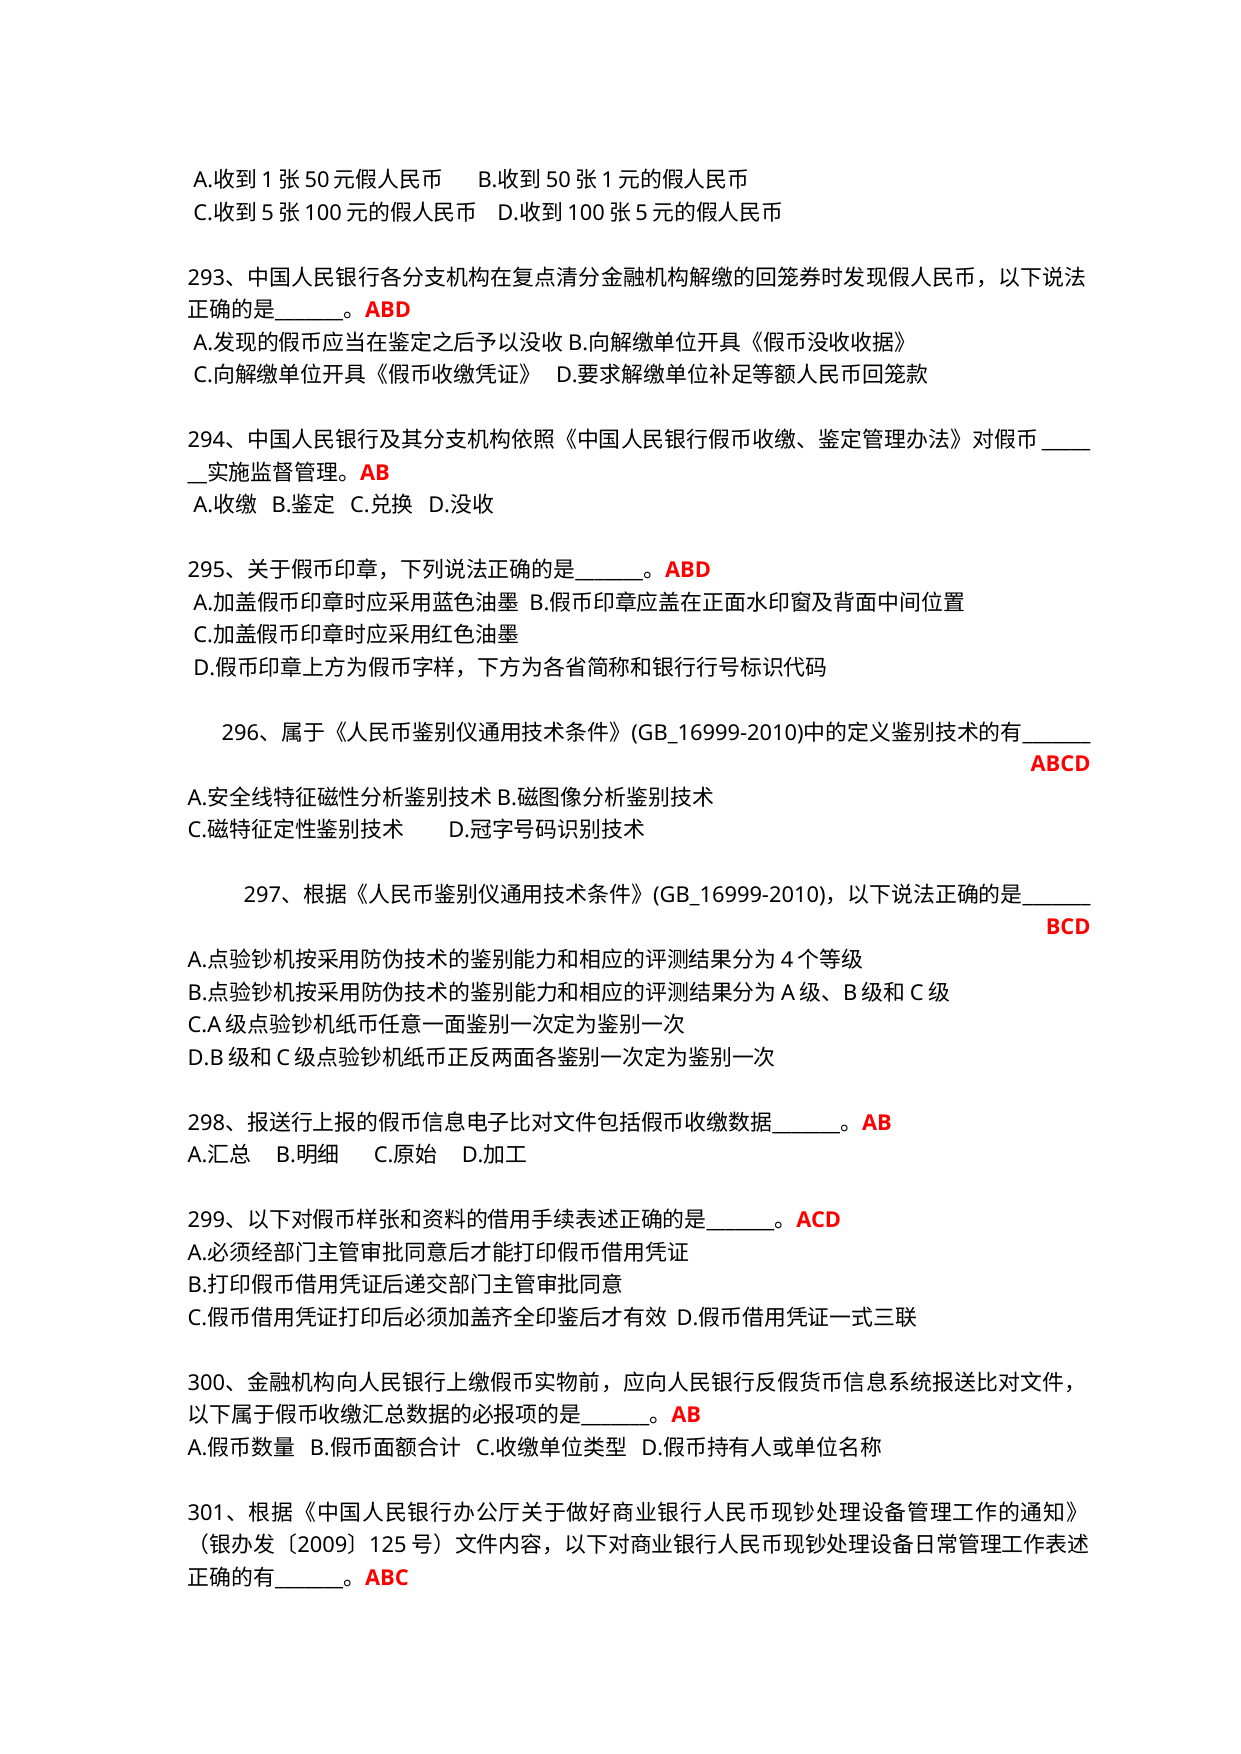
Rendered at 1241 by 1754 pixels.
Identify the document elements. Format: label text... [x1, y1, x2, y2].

text A.必须经部门主管审批同意后才能打印假币借用凭证 [187, 1234, 1090, 1267]
text A.假币数量 B.假币面额合计 C.收缴单位类型 D.假币持有人或单位名称 [187, 1429, 1090, 1462]
text A.点验钞机按采用防伪技术的鉴别能力和相应的评测结果分为4个等级 [187, 942, 1090, 974]
text 296、属于《人民币鉴别仪通用技术条件》(GB_16999-2010)中的定义鉴别技术的有_______。ABCD [187, 714, 1090, 779]
text A.安全线特征磁性分析鉴别技术 B.磁图像分析鉴别技术 [187, 779, 1090, 812]
text 293、中国人民银行各分支机构在复点清分金融机构解缴的回笼券时发现假人民币，以下说法正确的是_______。ABD [187, 259, 1090, 324]
text 300、金融机构向人民银行上缴假币实物前，应向人民银行反假货币信息系统报送比对文件，以下属于假币收缴汇总数据的必报项的是_______。AB [187, 1364, 1090, 1429]
text C.向解缴单位开具《假币收缴凭证》 D.要求解缴单位补足等额人民币回笼款 [187, 357, 1090, 389]
text C.假币借用凭证打印后必须加盖齐全印鉴后才有效 D.假币借用凭证一式三联 [187, 1299, 1090, 1332]
text 295、关于假币印章，下列说法正确的是_______。ABD [187, 552, 1090, 584]
text A.发现的假币应当在鉴定之后予以没收 B.向解缴单位开具《假币没收收据》 [187, 324, 1090, 357]
text 298、报送行上报的假币信息电子比对文件包括假币收缴数据_______。AB [187, 1104, 1090, 1137]
text C.收到5张100元的假人民币 D.收到100张5元的假人民币 [187, 194, 1090, 227]
text A.汇总 B.明细 C.原始 D.加工 [187, 1137, 1090, 1169]
text A.加盖假币印章时应采用蓝色油墨 B.假币印章应盖在正面水印窗及背面中间位置 [187, 584, 1090, 617]
text D.B级和C级点验钞机纸币正反两面各鉴别一次定为鉴别一次 [187, 1039, 1090, 1072]
text 294、中国人民银行及其分支机构依照《中国人民银行假币收缴、鉴定管理办法》对假币_______实施监督管理。AB [187, 422, 1090, 487]
text C.加盖假币印章时应采用红色油墨 [187, 617, 1090, 649]
text 301、根据《中国人民银行办公厅关于做好商业银行人民币现钞处理设备管理工作的通知》（银办发〔2009〕125号）文件内容，以下对商业银行人民币现钞处理设备日常管理工作表述正确的有_______。ABC [187, 1494, 1090, 1592]
text B.点验钞机按采用防伪技术的鉴别能力和相应的评测结果分为A级、B级和C级 [187, 974, 1090, 1007]
text A.收到1张50元假人民币 B.收到50张1元的假人民币 [187, 162, 1090, 194]
text 297、根据《人民币鉴别仪通用技术条件》(GB_16999-2010)，以下说法正确的是_______。BCD [187, 877, 1090, 942]
text C.A级点验钞机纸币任意一面鉴别一次定为鉴别一次 [187, 1007, 1090, 1039]
text 299、以下对假币样张和资料的借用手续表述正确的是_______。ACD [187, 1202, 1090, 1234]
text C.磁特征定性鉴别技术 D.冠字号码识别技术 [187, 812, 1090, 844]
text A.收缴 B.鉴定 C.兑换 D.没收 [187, 487, 1090, 519]
text D.假币印章上方为假币字样，下方为各省简称和银行行号标识代码 [187, 649, 1090, 682]
text B.打印假币借用凭证后递交部门主管审批同意 [187, 1267, 1090, 1299]
